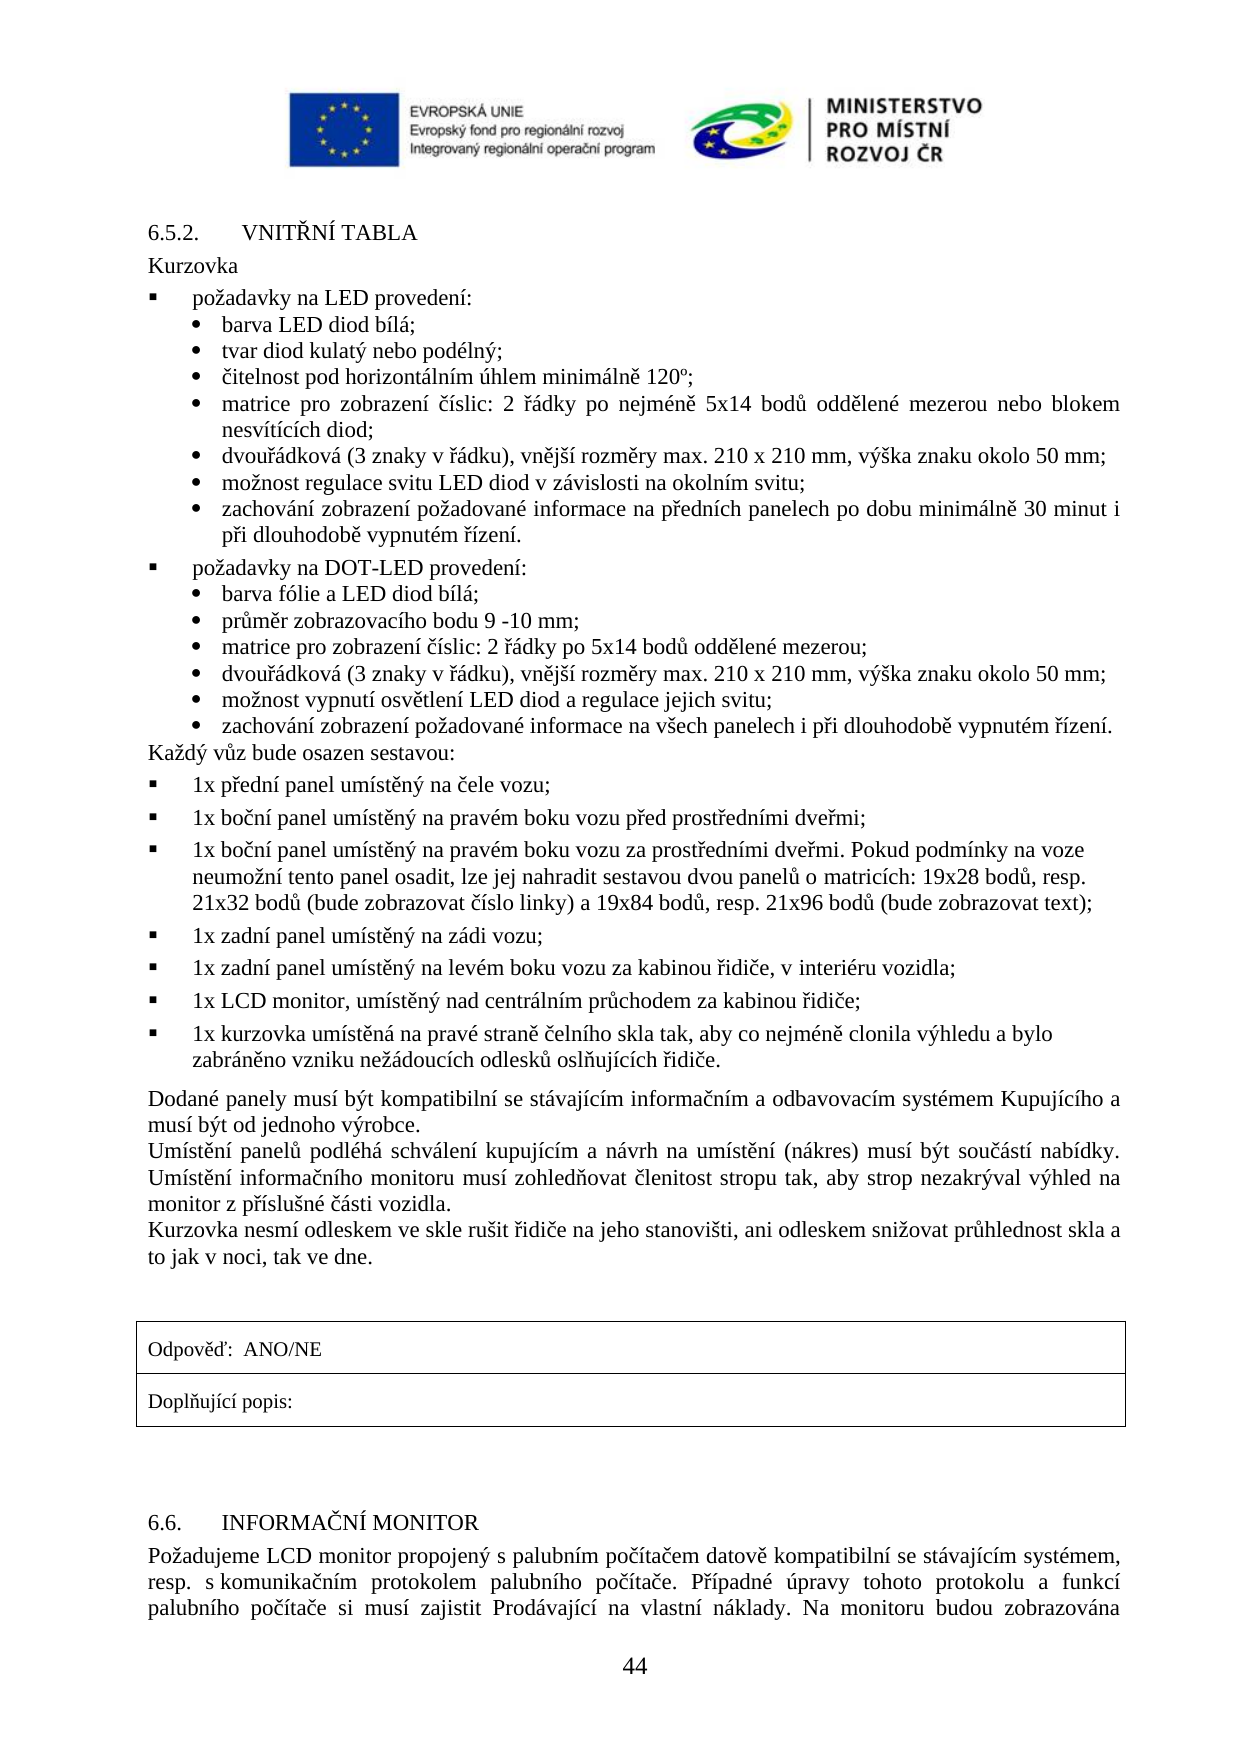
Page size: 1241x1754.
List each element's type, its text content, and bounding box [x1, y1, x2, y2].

list možnost regulace svitu LED diod v závislosti na okolním svitu; [192, 469, 1122, 495]
text Každý vůz bude osazen sestavou: [148, 739, 1122, 765]
list dvouřádková (3 znaky v řádku), vnější rozměry max. 210 x 210 mm, výška znaku okolo 50 mm; [192, 442, 1122, 469]
table_header Odpověď: ANO/NE [137, 1322, 1125, 1373]
list možnost vypnutí osvětlení LED diod a regulace jejich svitu; [192, 686, 1122, 712]
text Kurzovka [148, 252, 1122, 278]
list požadavky na LED provedení: [148, 284, 1122, 311]
list 1x boční panel umístěný na pravém boku vozu před prostředními dveřmi; [148, 804, 1122, 830]
table_cell Doplňující popis: [137, 1374, 1125, 1426]
list 1x přední panel umístěný na čele vozu; [148, 771, 1122, 798]
list barva LED diod bílá; [192, 311, 1122, 337]
list barva fólie a LED diod bílá; [192, 581, 1122, 607]
list zachování zobrazení požadované informace na všech panelech i při dlouhodobě vypnutém řízení. [192, 712, 1122, 739]
text Umístění panelů podléhá schválení kupujícím a návrh na umístění (nákres) musí být součástí nabídky. Umístění informačního monitoru musí zohledňovat členitost stropu tak, aby strop nezakrýval výhled na monitor z příslušné části vozidla. [148, 1137, 1122, 1217]
picture [265, 68, 1005, 191]
text Kurzovka nesmí odleskem ve skle rušit řidiče na jeho stanovišti, ani odleskem snižovat průhlednost skla a to jak v noci, tak ve dne. [148, 1217, 1122, 1269]
subtitle VNITŘNÍ TABLA [148, 219, 1122, 246]
list čitelnost pod horizontálním úhlem minimálně 120º; [192, 363, 1122, 390]
list matrice pro zobrazení číslic: 2 řádky po 5x14 bodů oddělené mezerou; [192, 633, 1122, 659]
list 1x kurzovka umístěná na pravé straně čelního skla tak, aby co nejméně clonila výhledu a bylo zabráněno vzniku nežádoucích odlesků oslňujících řidiče. [148, 1019, 1122, 1072]
list 1x LCD monitor, umístěný nad centrálním průchodem za kabinou řidiče; [148, 987, 1122, 1013]
list průměr zobrazovacího bodu 9 -10 mm; [192, 607, 1122, 633]
list zachování zobrazení požadované informace na předních panelech po dobu minimálně 30 minut i při dlouhodobě vypnutém řízení. [192, 495, 1122, 548]
list matrice pro zobrazení číslic: 2 řádky po nejméně 5x14 bodů oddělené mezerou nebo blokem nesvítících diod; [192, 390, 1122, 442]
list dvouřádková (3 znaky v řádku), vnější rozměry max. 210 x 210 mm, výška znaku okolo 50 mm; [192, 659, 1122, 686]
list požadavky na DOT-LED provedení: [148, 554, 1122, 581]
list 1x zadní panel umístěný na zádi vozu; [148, 922, 1122, 948]
list tvar diod kulatý nebo podélný; [192, 337, 1122, 363]
list 1x boční panel umístěný na pravém boku vozu za prostředními dveřmi. Pokud podmínky na voze neumožní tento panel osadit, lze jej nahradit sestavou dvou panelů o matricích: 19x28 bodů, resp. 21x32 bodů (bude zobrazovat číslo linky) a 19x84 bodů, resp. 21x96 bodů (bude zobrazovat text); [148, 836, 1122, 916]
subtitle INFORMAČNÍ MONITOR [148, 1509, 1122, 1536]
list 1x zadní panel umístěný na levém boku vozu za kabinou řidiče, v interiéru vozidla; [148, 954, 1122, 981]
text Dodané panely musí být kompatibilní se stávajícím informačním a odbavovacím systémem Kupujícího a musí být od jednoho výrobce. [148, 1085, 1122, 1137]
